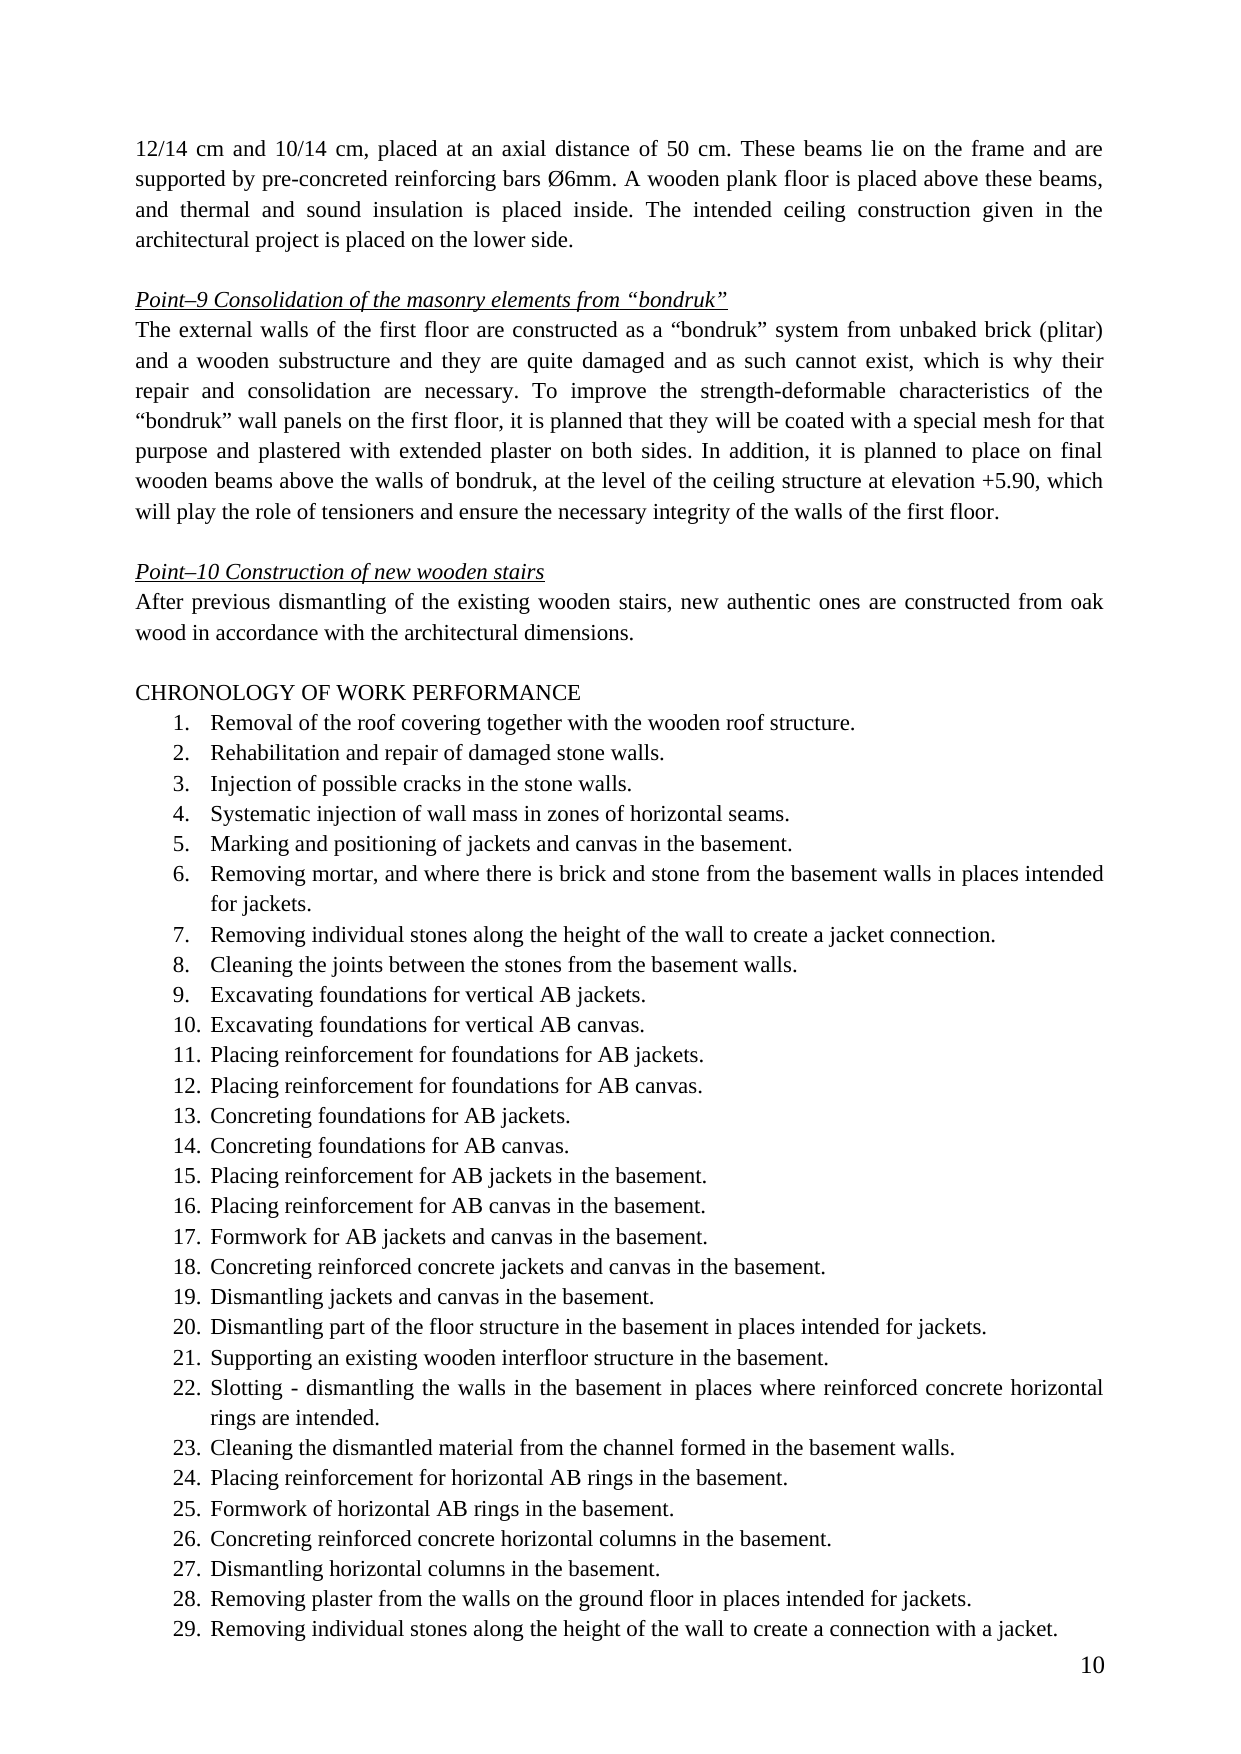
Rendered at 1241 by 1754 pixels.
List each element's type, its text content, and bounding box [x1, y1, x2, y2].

list Supporting an existing wooden interfloor structure in the basement. [173, 1343, 1105, 1370]
list Cleaning the dismantled material from the channel formed in the basement walls. [173, 1434, 1105, 1461]
list Concreting foundations for AB jackets. [173, 1102, 1105, 1128]
list Dismantling horizontal columns in the basement. [173, 1555, 1105, 1581]
list Excavating foundations for vertical AB canvas. [173, 1011, 1105, 1038]
list Concreting reinforced concrete jackets and canvas in the basement. [173, 1253, 1105, 1279]
list Injection of possible cracks in the stone walls. [173, 769, 1105, 796]
list Rehabilitation and repair of damaged stone walls. [173, 739, 1105, 766]
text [135, 135, 1105, 252]
list Dismantling part of the floor structure in the basement in places intended for jackets. [173, 1313, 1105, 1340]
list Removing plaster from the walls on the ground floor in places intended for jackets. [173, 1585, 1105, 1612]
list Concreting foundations for AB canvas. [173, 1132, 1105, 1158]
list Removing mortar, and where there is brick and stone from the basement walls in places intended for jackets. [173, 860, 1105, 917]
list Removing individual stones along the height of the wall to create a connection with a jacket. [173, 1615, 1105, 1642]
list Placing reinforcement for AB canvas in the basement. [173, 1192, 1105, 1219]
list Concreting reinforced concrete horizontal columns in the basement. [173, 1525, 1105, 1551]
text CHRONOLOGY OF WORK PERFORMANCE [135, 679, 1105, 705]
list Placing reinforcement for foundations for AB jackets. [173, 1041, 1105, 1068]
list Marking and positioning of jackets and canvas in the basement. [173, 830, 1105, 856]
list Formwork of horizontal AB rings in the basement. [173, 1494, 1105, 1521]
text Point–9 Consolidation of the masonry elements from “bondruk” [135, 286, 1105, 313]
list Placing reinforcement for horizontal AB rings in the basement. [173, 1464, 1105, 1491]
text After previous dismantling of the existing wooden stairs, new authentic ones are constructed from oak wood in accordance with the architectural dimensions. [135, 588, 1105, 645]
list Placing reinforcement for AB jackets in the basement. [173, 1162, 1105, 1189]
list Removing individual stones along the height of the wall to create a jacket connection. [173, 921, 1105, 947]
list Placing reinforcement for foundations for AB canvas. [173, 1072, 1105, 1098]
list ​​Removal of the roof covering together with the wooden roof structure. [173, 709, 1105, 736]
list Formwork for AB jackets and canvas in the basement. [173, 1223, 1105, 1249]
text Point–10 Construction of new wooden stairs [135, 558, 1105, 584]
list Cleaning the joints between the stones from the basement walls. [173, 951, 1105, 977]
list Dismantling jackets and canvas in the basement. [173, 1283, 1105, 1309]
list Slotting - dismantling the walls in the basement in places where reinforced concrete horizontal rings are intended. [173, 1374, 1105, 1430]
list Systematic injection of wall mass in zones of horizontal seams. [173, 800, 1105, 826]
list Excavating foundations for vertical AB jackets. [173, 981, 1105, 1007]
text The external walls of the first floor are constructed as a “bondruk” system from unbaked brick (plitar) and a wooden substructure and they are quite damaged and as such cannot exist, which is why their repair and consolidation are necessary. To improve the strength-deformable characteristics of the “bondruk” wall panels on the first floor, it is planned that they will be coated with a special mesh for that purpose and plastered with extended plaster on both sides. In addition, it is planned to place on final wooden beams above the walls of bondruk, at the level of the ceiling structure at elevation +5.90, which will play the role of tensioners and ensure the necessary integrity of the walls of the first floor. [135, 316, 1105, 524]
